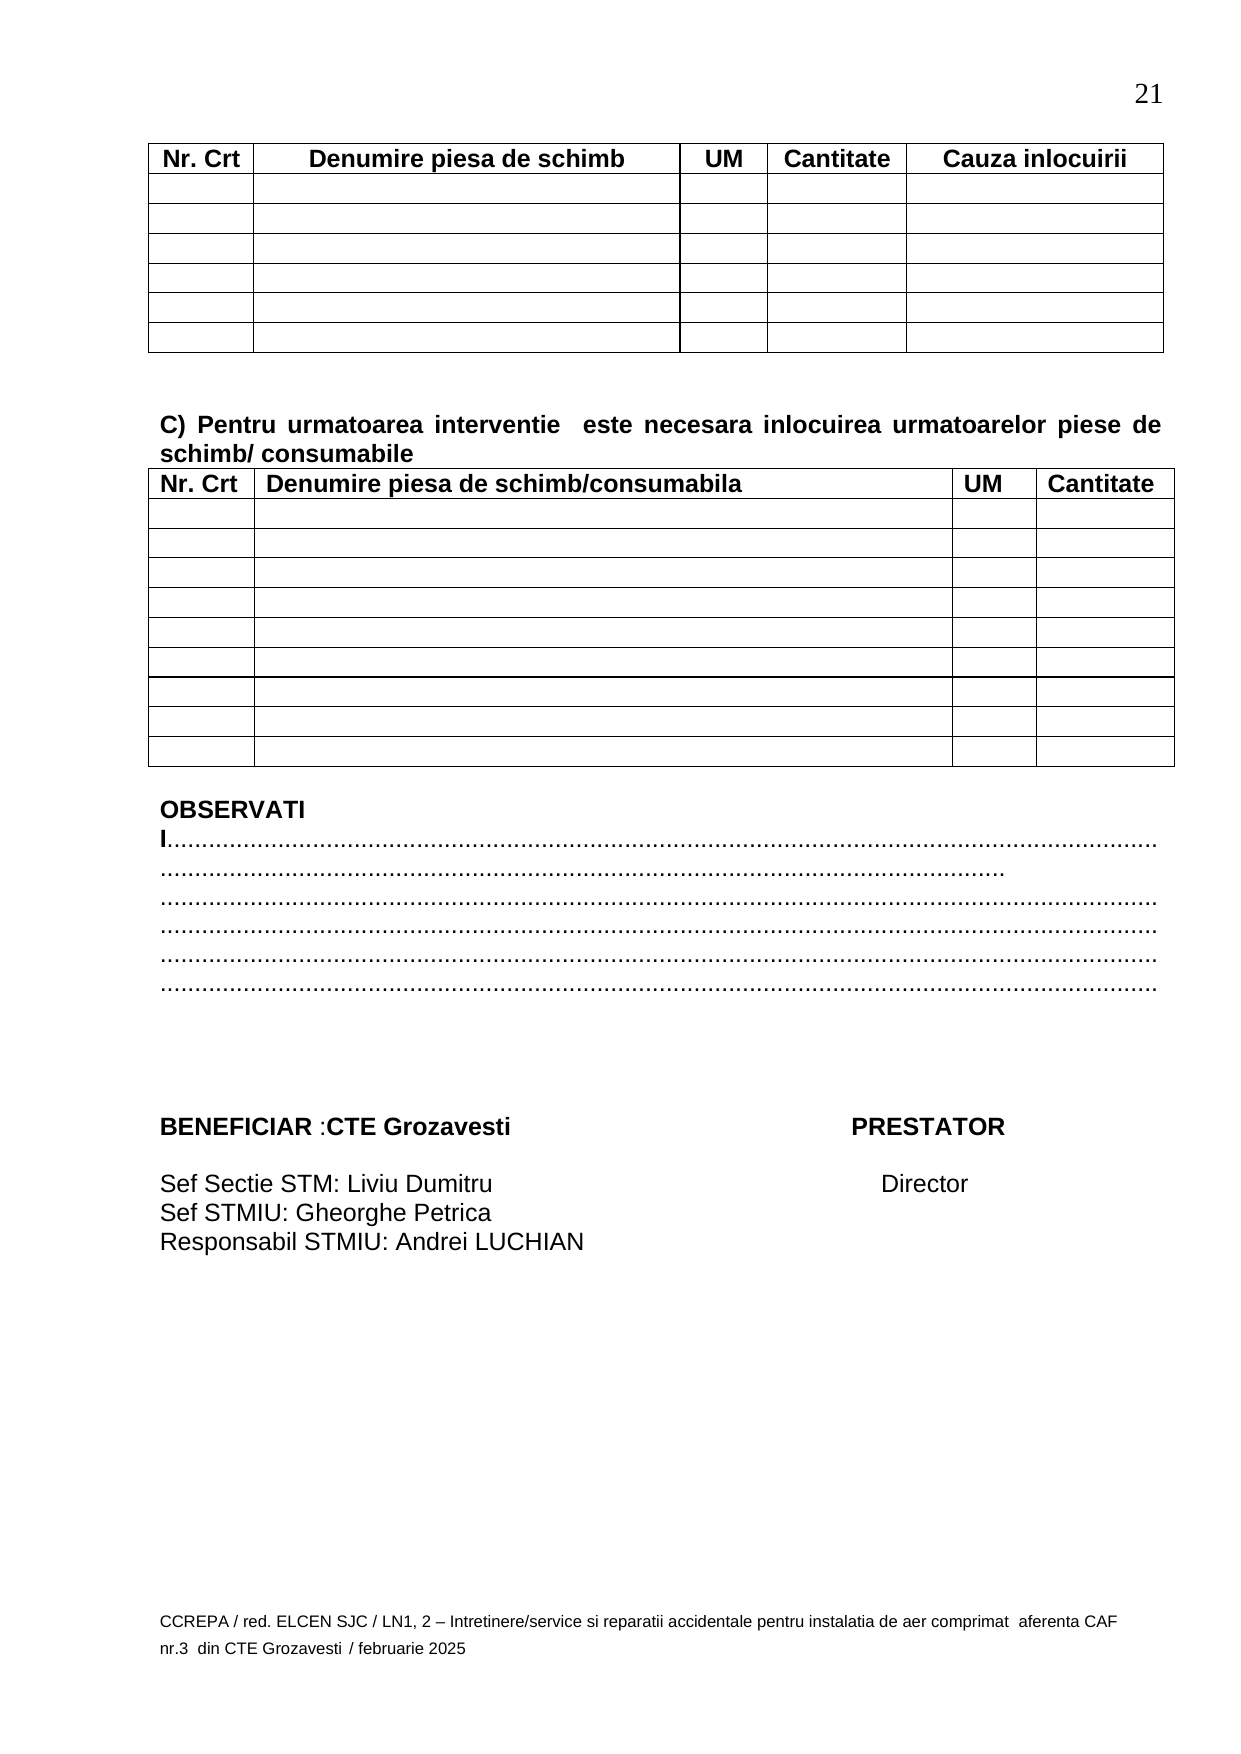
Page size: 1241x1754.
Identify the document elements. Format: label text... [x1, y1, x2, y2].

table_header Cantitate [768, 144, 906, 173]
table_header UM [681, 144, 767, 173]
table_cell [953, 558, 1036, 587]
table_cell [768, 264, 906, 292]
table_cell [1037, 529, 1174, 557]
table_cell [1037, 678, 1174, 706]
table_cell [768, 293, 906, 322]
text Sef Sectie STM: Liviu Dumitru Director [159, 1169, 1163, 1198]
table_cell [149, 293, 253, 322]
table_cell [149, 323, 253, 352]
table_cell [953, 648, 1036, 676]
table_header Nr. Crt [149, 144, 253, 173]
table_cell [681, 323, 767, 352]
table_cell [907, 293, 1163, 322]
table_cell [255, 678, 952, 706]
table_cell [1037, 618, 1174, 647]
text BENEFICIAR :CTE Grozavesti PRESTATOR [159, 1112, 1163, 1141]
table_header Cantitate [1037, 469, 1174, 498]
table_cell [953, 707, 1036, 736]
table_cell [254, 293, 679, 322]
table_cell [149, 618, 254, 647]
table_cell [953, 499, 1036, 527]
table_cell [681, 293, 767, 322]
table_cell [255, 499, 952, 527]
text Sef STMIU: Gheorghe Petrica [159, 1198, 1163, 1227]
text ................................................................................................................................................ [159, 968, 1163, 997]
table_cell [149, 558, 254, 587]
table_cell [907, 204, 1163, 233]
table_cell [254, 174, 679, 203]
table_header Denumire piesa de schimb [254, 144, 679, 173]
table_cell [149, 529, 254, 557]
text OBSERVATII......................................................................................................................................................................................................................................................................... [159, 796, 1163, 882]
table_cell [254, 323, 679, 352]
table_cell [1037, 558, 1174, 587]
table_cell [768, 234, 906, 262]
table_cell [255, 648, 952, 676]
table_cell [255, 737, 952, 766]
table_cell [768, 204, 906, 233]
table_header Denumire piesa de schimb/consumabila [255, 469, 952, 498]
text C) Pentru urmatoarea interventie este necesara inlocuirea urmatoarelor piese de schimb/ consumabile [159, 410, 1163, 468]
table_cell [681, 204, 767, 233]
table_cell [149, 588, 254, 617]
table_cell [681, 234, 767, 262]
table_cell [149, 204, 253, 233]
table_cell [1037, 499, 1174, 527]
table_cell [149, 707, 254, 736]
table_cell [149, 264, 253, 292]
table_cell [953, 588, 1036, 617]
table_cell [1037, 707, 1174, 736]
table_cell [255, 618, 952, 647]
text ................................................................................................................................................ [159, 939, 1163, 968]
table_cell [149, 499, 254, 527]
table_cell [254, 204, 679, 233]
table_cell [255, 707, 952, 736]
table_cell [907, 234, 1163, 262]
table_cell [768, 174, 906, 203]
table_cell [953, 678, 1036, 706]
table_cell [907, 264, 1163, 292]
table_cell [149, 678, 254, 706]
table_cell [149, 648, 254, 676]
table_cell [953, 529, 1036, 557]
table_cell [149, 234, 253, 262]
table_cell [907, 174, 1163, 203]
table_cell [255, 588, 952, 617]
table_cell [149, 174, 253, 203]
table_cell [254, 234, 679, 262]
table_cell [255, 529, 952, 557]
table_cell [1037, 648, 1174, 676]
table_cell [1037, 588, 1174, 617]
table_cell [681, 174, 767, 203]
table_header Cauza inlocuirii [907, 144, 1163, 173]
table_cell [681, 264, 767, 292]
text Responsabil STMIU: Andrei LUCHIAN [159, 1227, 1163, 1256]
text ................................................................................................................................................ [159, 882, 1163, 911]
table_header UM [953, 469, 1036, 498]
table_cell [907, 323, 1163, 352]
text ................................................................................................................................................ [159, 911, 1163, 939]
table_cell [953, 618, 1036, 647]
table_cell [768, 323, 906, 352]
table_cell [149, 737, 254, 766]
table_cell [953, 737, 1036, 766]
table_cell [1037, 737, 1174, 766]
table_header Nr. Crt [149, 469, 254, 498]
table_cell [254, 264, 679, 292]
table_cell [255, 558, 952, 587]
